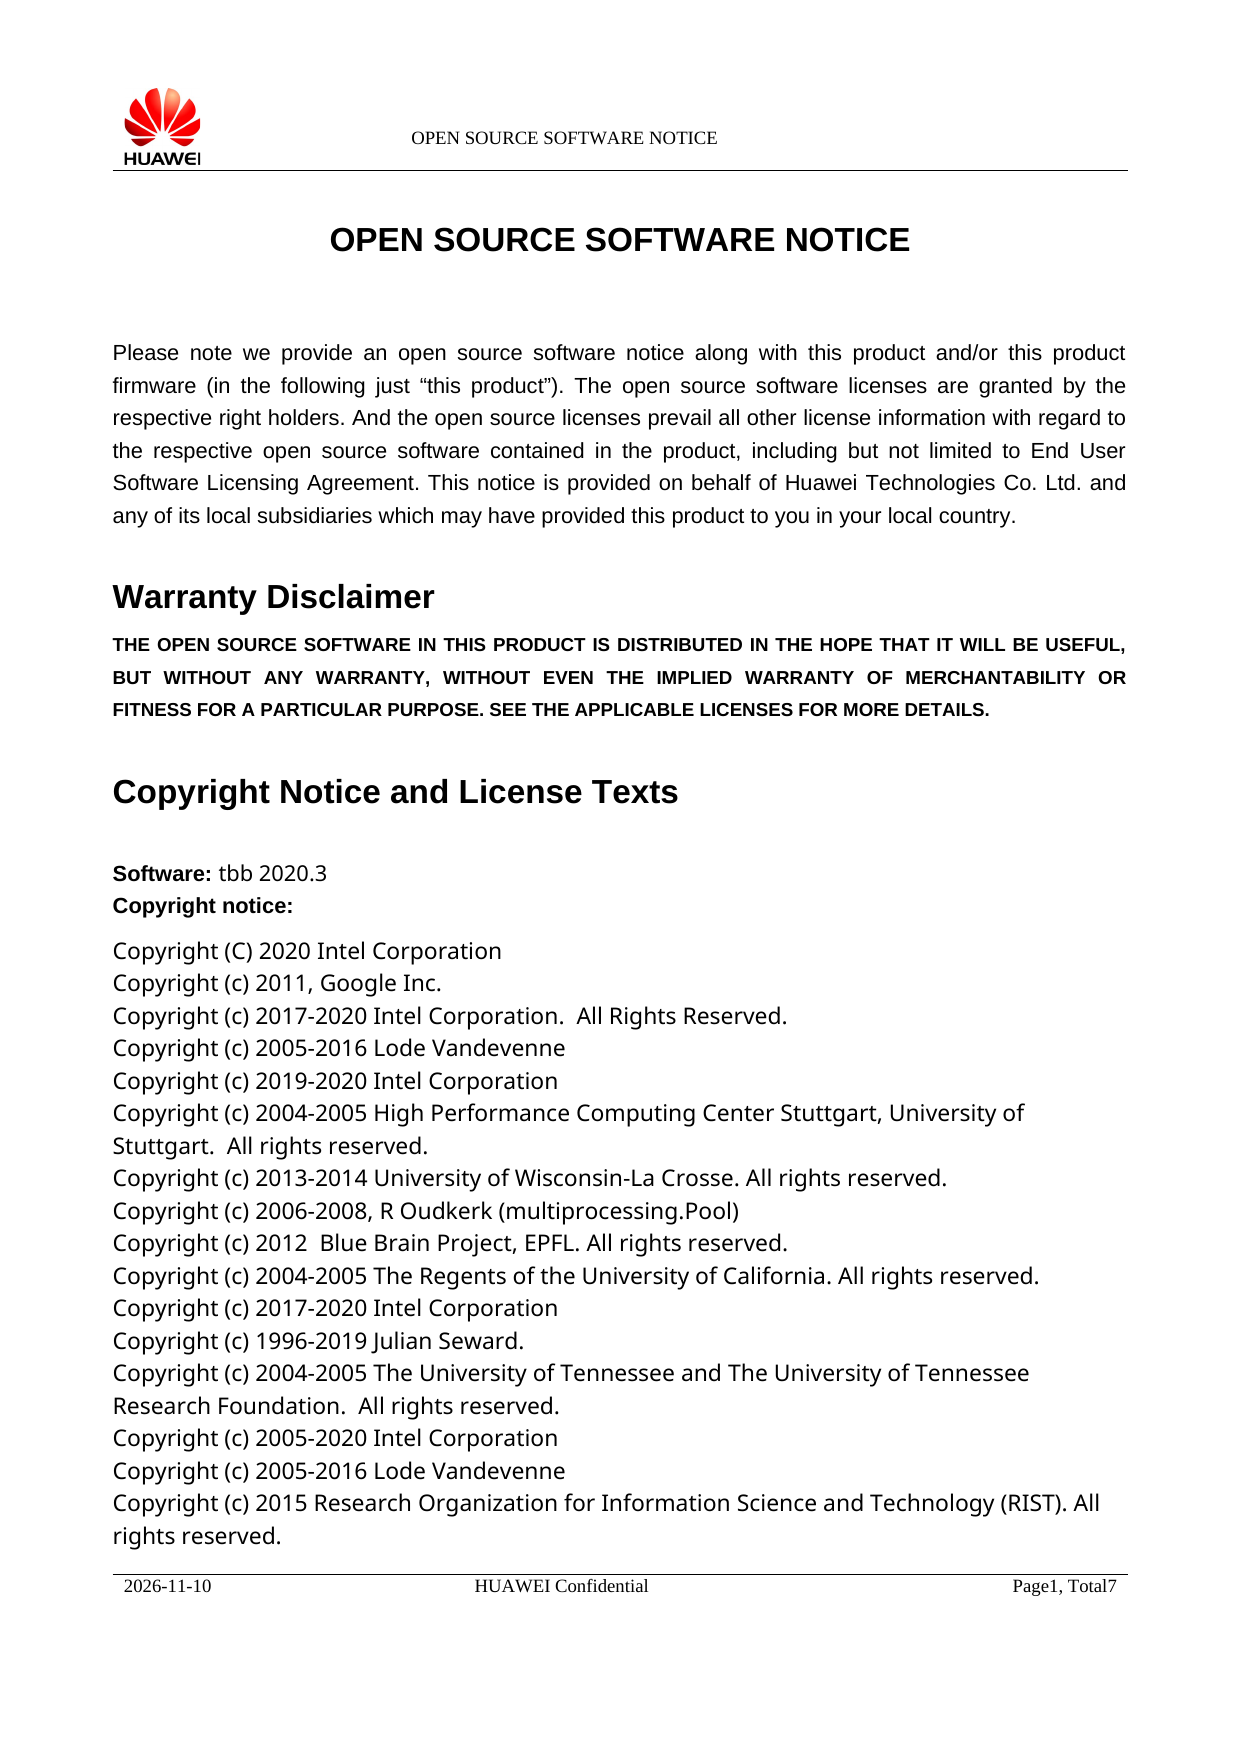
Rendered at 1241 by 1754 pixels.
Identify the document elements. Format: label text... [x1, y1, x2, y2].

picture [124, 88, 201, 165]
text Copyright notice: [112, 889, 1128, 921]
text Please note we provide an open source software notice along with this product and/or this product firmware (in the following just “this product”). The open source software licenses are granted by the respective right holders. And the open source licenses prevail all other license information with regard to the respective open source software contained in the product, including but not limited to End User Software Licensing Agreement. This notice is provided on behalf of Huawei Technologies Co. Ltd. and any of its local subsidiaries which may have provided this product to you in your local country. [112, 336, 1128, 531]
title Software: tbb 2020.3 [112, 856, 1128, 889]
text OPEN SOURCE SOFTWARE NOTICE [112, 206, 1128, 271]
text Copyright Notice and License Texts [112, 759, 1128, 824]
text The open source software in this product is distributed in the hope that it will be useful, but WITHOUT ANY WARRANTY, without even the implied warranty of MERCHANTABILITY or FITNESS FOR A PARTICULAR PURPOSE. See the applicable licenses for more details. [112, 629, 1128, 726]
text Warranty Disclaimer [112, 564, 1128, 629]
